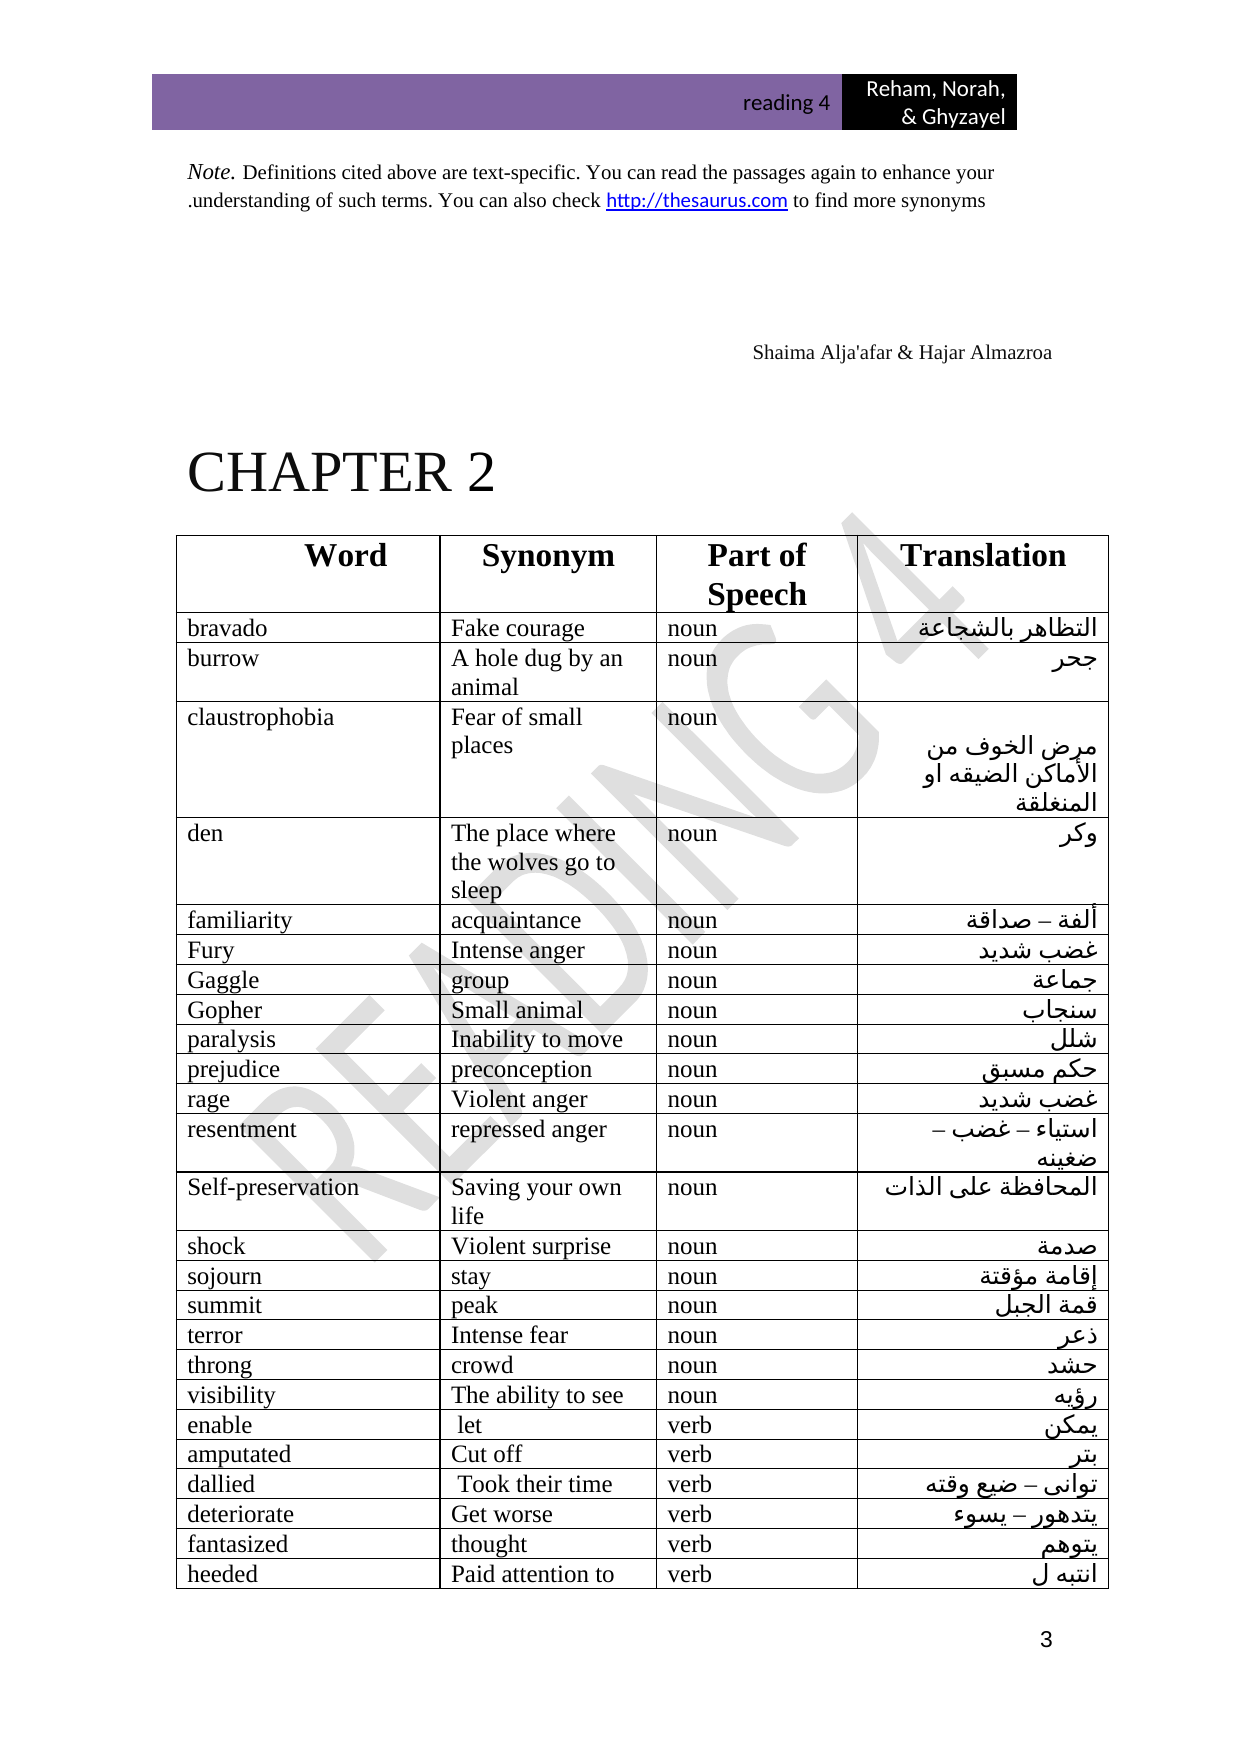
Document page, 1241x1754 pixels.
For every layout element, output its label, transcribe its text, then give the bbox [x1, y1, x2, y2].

table_cell den [177, 818, 439, 904]
table_header Synonym [441, 536, 656, 612]
table_cell Cut off [441, 1440, 656, 1468]
table_cell familiarity [177, 905, 439, 934]
table_cell جماعة [858, 965, 1108, 994]
table_cell crowd [441, 1350, 656, 1379]
table_cell stay [441, 1261, 656, 1289]
table_cell صدمة [858, 1231, 1108, 1260]
text Shaima Alja'afar & Hajar Almazroa [187, 340, 1053, 364]
table_cell noun [657, 995, 857, 1023]
table_cell noun [657, 1173, 857, 1230]
table_cell let [441, 1410, 656, 1438]
table_cell غضب شديد [858, 1084, 1108, 1113]
text CHAPTER 2 [187, 437, 1053, 504]
table_cell deteriorate [177, 1499, 439, 1528]
table_cell terror [177, 1320, 439, 1349]
table_header Word [177, 536, 439, 612]
table_cell Violent anger [441, 1084, 656, 1113]
table_cell claustrophobia [177, 702, 439, 817]
table_cell Paid attention to [441, 1559, 656, 1587]
table_cell peak [441, 1291, 656, 1319]
table_cell ذعر [858, 1320, 1108, 1349]
table_header Translation [858, 536, 1108, 612]
table_cell group [441, 965, 656, 994]
text Note. Definitions cited above are text-specific. You can read the passages again to enhance your understanding of such terms. You can also check http://thesaurus.com to find more synonyms. [187, 158, 1053, 213]
table_cell sojourn [177, 1261, 439, 1289]
table_cell noun [657, 965, 857, 994]
table_cell verb [657, 1410, 857, 1438]
table_cell throng [177, 1350, 439, 1379]
table_cell verb [657, 1499, 857, 1528]
table_cell summit [177, 1291, 439, 1319]
table_cell The place where the wolves go to sleep [441, 818, 656, 904]
table_cell يتدهور – يسوء [858, 1499, 1108, 1528]
table_cell Gaggle [177, 965, 439, 994]
table_cell A hole dug by an animal [441, 643, 656, 701]
table_cell visibility [177, 1380, 439, 1409]
table_cell وكر [858, 818, 1108, 904]
table_cell dallied [177, 1469, 439, 1498]
table_cell paralysis [177, 1025, 439, 1053]
table_cell preconception [441, 1054, 656, 1083]
table_cell توانى – ضيع وقته [858, 1469, 1108, 1498]
table_cell Small animal [441, 995, 656, 1023]
table_cell amputated [177, 1440, 439, 1468]
table_cell Get worse [441, 1499, 656, 1528]
table_cell bravado [177, 613, 439, 642]
table_cell acquaintance [441, 905, 656, 934]
table_cell Intense anger [441, 935, 656, 964]
table_cell جحر [858, 643, 1108, 701]
table_cell Saving your own life [441, 1173, 656, 1230]
table_cell verb [657, 1469, 857, 1498]
table_cell noun [657, 1231, 857, 1260]
table_cell The ability to see [441, 1380, 656, 1409]
table_cell noun [657, 1054, 857, 1083]
table_cell يمكن [858, 1410, 1108, 1438]
table_cell Fake courage [441, 613, 656, 642]
table_cell rage [177, 1084, 439, 1113]
table_cell repressed anger [441, 1114, 656, 1171]
table_cell burrow [177, 643, 439, 701]
table_cell استياء – غضب – ضغينه [858, 1114, 1108, 1171]
table_cell سنجاب [858, 995, 1108, 1023]
table_cell ألفة – صداقة [858, 905, 1108, 934]
table_cell verb [657, 1529, 857, 1558]
table_cell المحافظة على الذات [858, 1173, 1108, 1230]
table_cell حشد [858, 1350, 1108, 1379]
table_cell حكم مسبق [858, 1054, 1108, 1083]
table_cell prejudice [177, 1054, 439, 1083]
table_cell Gopher [177, 995, 439, 1023]
table_cell noun [657, 643, 857, 701]
table_cell fantasized [177, 1529, 439, 1558]
table_cell noun [657, 1291, 857, 1319]
table_cell noun [657, 1380, 857, 1409]
table_cell Top of Form Bottom of Formمرض الخوف من الأماكن الضيقه او المنغلقة [858, 702, 1108, 817]
table_header Part of Speech [657, 536, 857, 612]
table_cell noun [657, 613, 857, 642]
table_cell شلل [858, 1025, 1108, 1053]
table_cell noun [657, 1350, 857, 1379]
table_cell verb [657, 1440, 857, 1468]
table_cell Self-preservation [177, 1173, 439, 1230]
table_cell قمة الجبل [858, 1291, 1108, 1319]
table_cell رؤيه [858, 1380, 1108, 1409]
table_cell غضب شديد [858, 935, 1108, 964]
table_cell Inability to move [441, 1025, 656, 1053]
table_cell Intense fear [441, 1320, 656, 1349]
table_cell noun [657, 702, 857, 817]
table_cell resentment [177, 1114, 439, 1171]
table_cell إقامة مؤقتة [858, 1261, 1108, 1289]
table_cell Violent surprise [441, 1231, 656, 1260]
table_cell انتبه ل [858, 1559, 1108, 1587]
table_cell noun [657, 905, 857, 934]
table_cell التظاهر بالشجاعة [858, 613, 1108, 642]
table_cell thought [441, 1529, 656, 1558]
table_cell shock [177, 1231, 439, 1260]
table_cell noun [657, 1261, 857, 1289]
table_cell noun [657, 1025, 857, 1053]
table_cell يتوهم [858, 1529, 1108, 1558]
table_cell noun [657, 1114, 857, 1171]
table_cell noun [657, 1320, 857, 1349]
table_cell noun [657, 935, 857, 964]
table_cell Took their time [441, 1469, 656, 1498]
table_cell Fury [177, 935, 439, 964]
table_cell Fear of small places [441, 702, 656, 817]
table_cell enable [177, 1410, 439, 1438]
table_cell noun [657, 818, 857, 904]
table_cell heeded [177, 1559, 439, 1587]
table_cell verb [657, 1559, 857, 1587]
table_cell noun [657, 1084, 857, 1113]
table_cell بتر [858, 1440, 1108, 1468]
